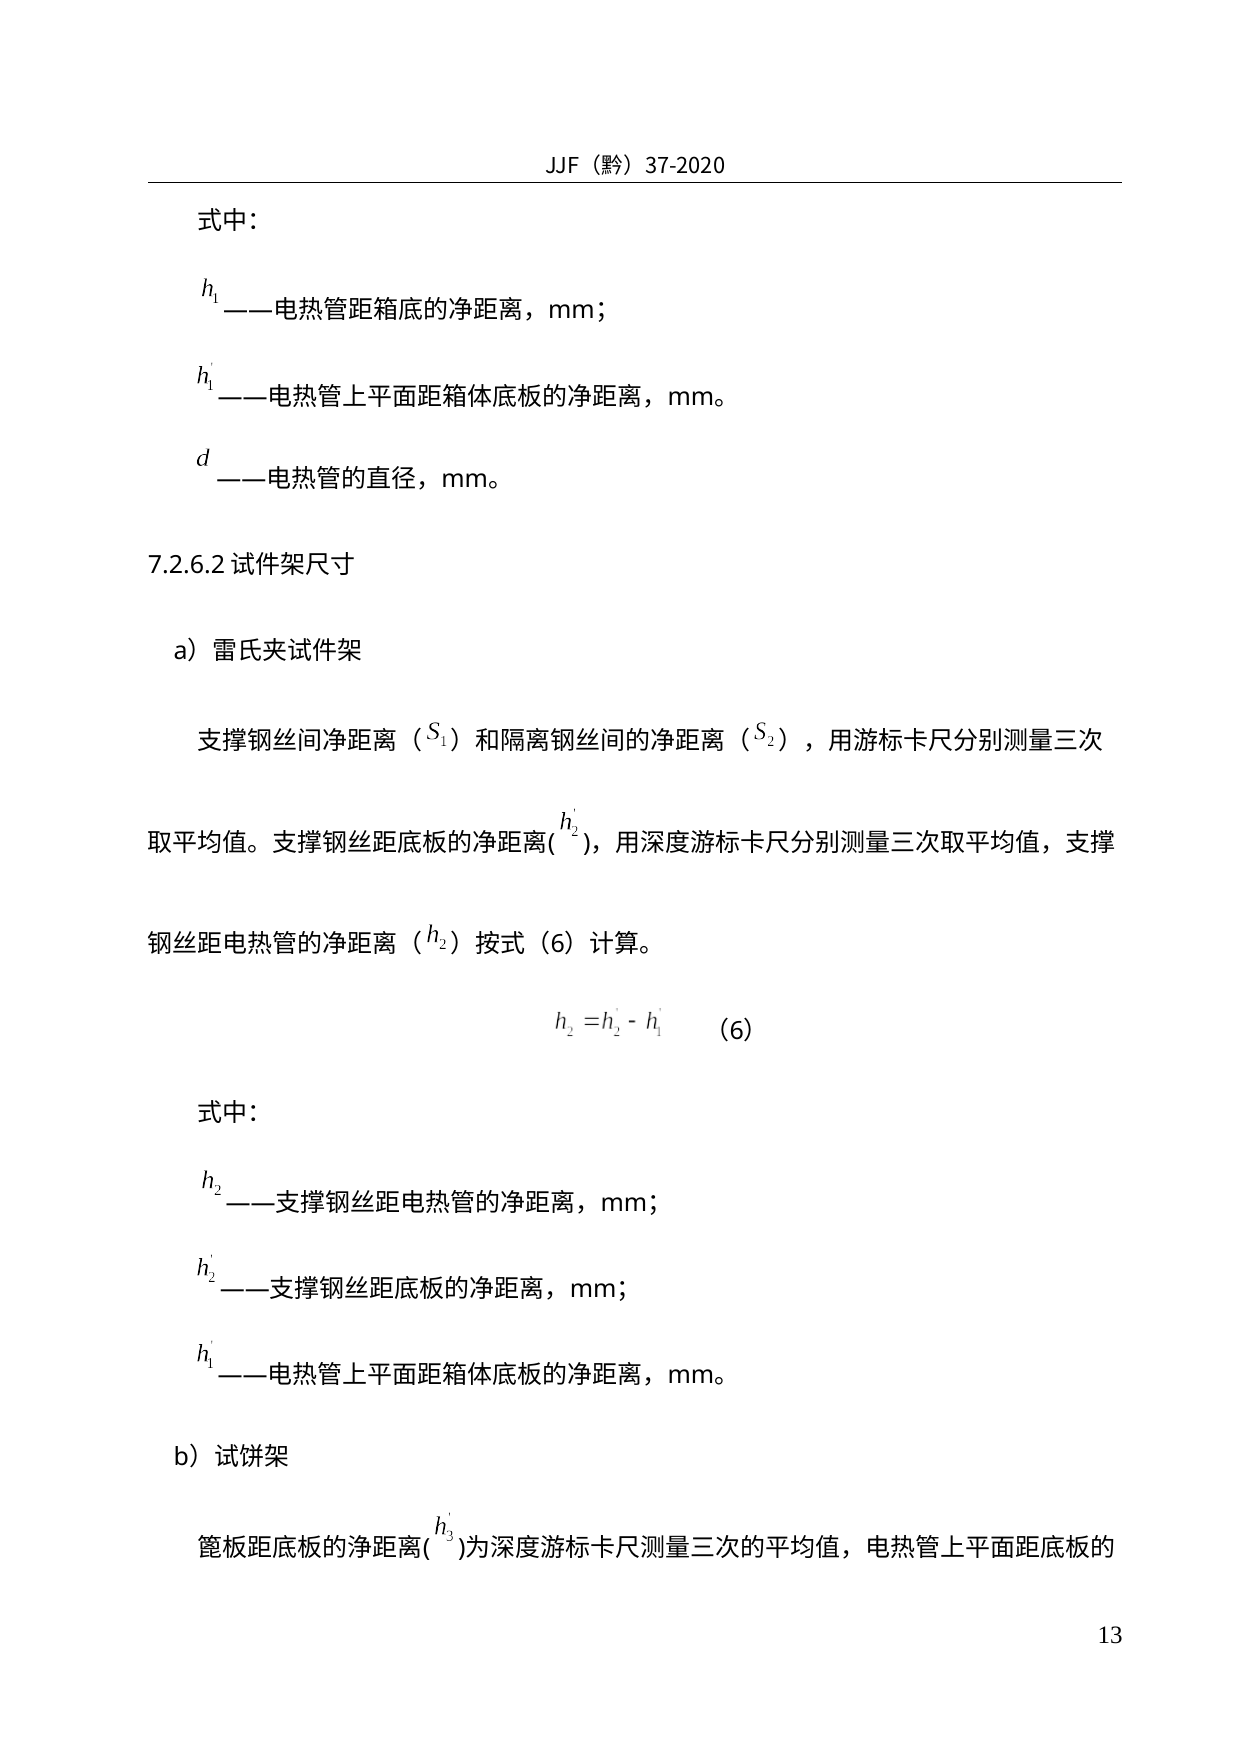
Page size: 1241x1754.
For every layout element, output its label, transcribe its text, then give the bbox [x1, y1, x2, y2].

text （6） [148, 991, 1122, 1058]
text ——电热管的直径，mm。 [192, 443, 1122, 511]
text ——电热管距箱底的净距离，mm； [148, 271, 1122, 338]
text 式中： [148, 184, 1122, 252]
text 支撑钢丝间净距离（）和隔离钢丝间的净距离（），用游标卡尺分别测量三次取平均值。支撑钢丝距底板的净距离()，用深度游标卡尺分别测量三次取平均值，支撑钢丝距电热管的净距离（）按式（6）计算。 [148, 701, 1122, 972]
text ——支撑钢丝距电热管的净距离，mm； [148, 1163, 1122, 1231]
text 7.2.6.2试件架尺寸 [148, 529, 1122, 597]
text a）雷氏夹试件架 [148, 615, 1122, 683]
text ——支撑钢丝距底板的净距离，mm； [192, 1249, 1122, 1317]
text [148, 1507, 1122, 1575]
text ——电热管上平面距箱体底板的净距离，mm。 [192, 1335, 1122, 1403]
text ——电热管上平面距箱体底板的净距离，mm。 [192, 357, 1122, 424]
text b）试饼架 [148, 1421, 1122, 1489]
text 式中： [148, 1077, 1122, 1144]
